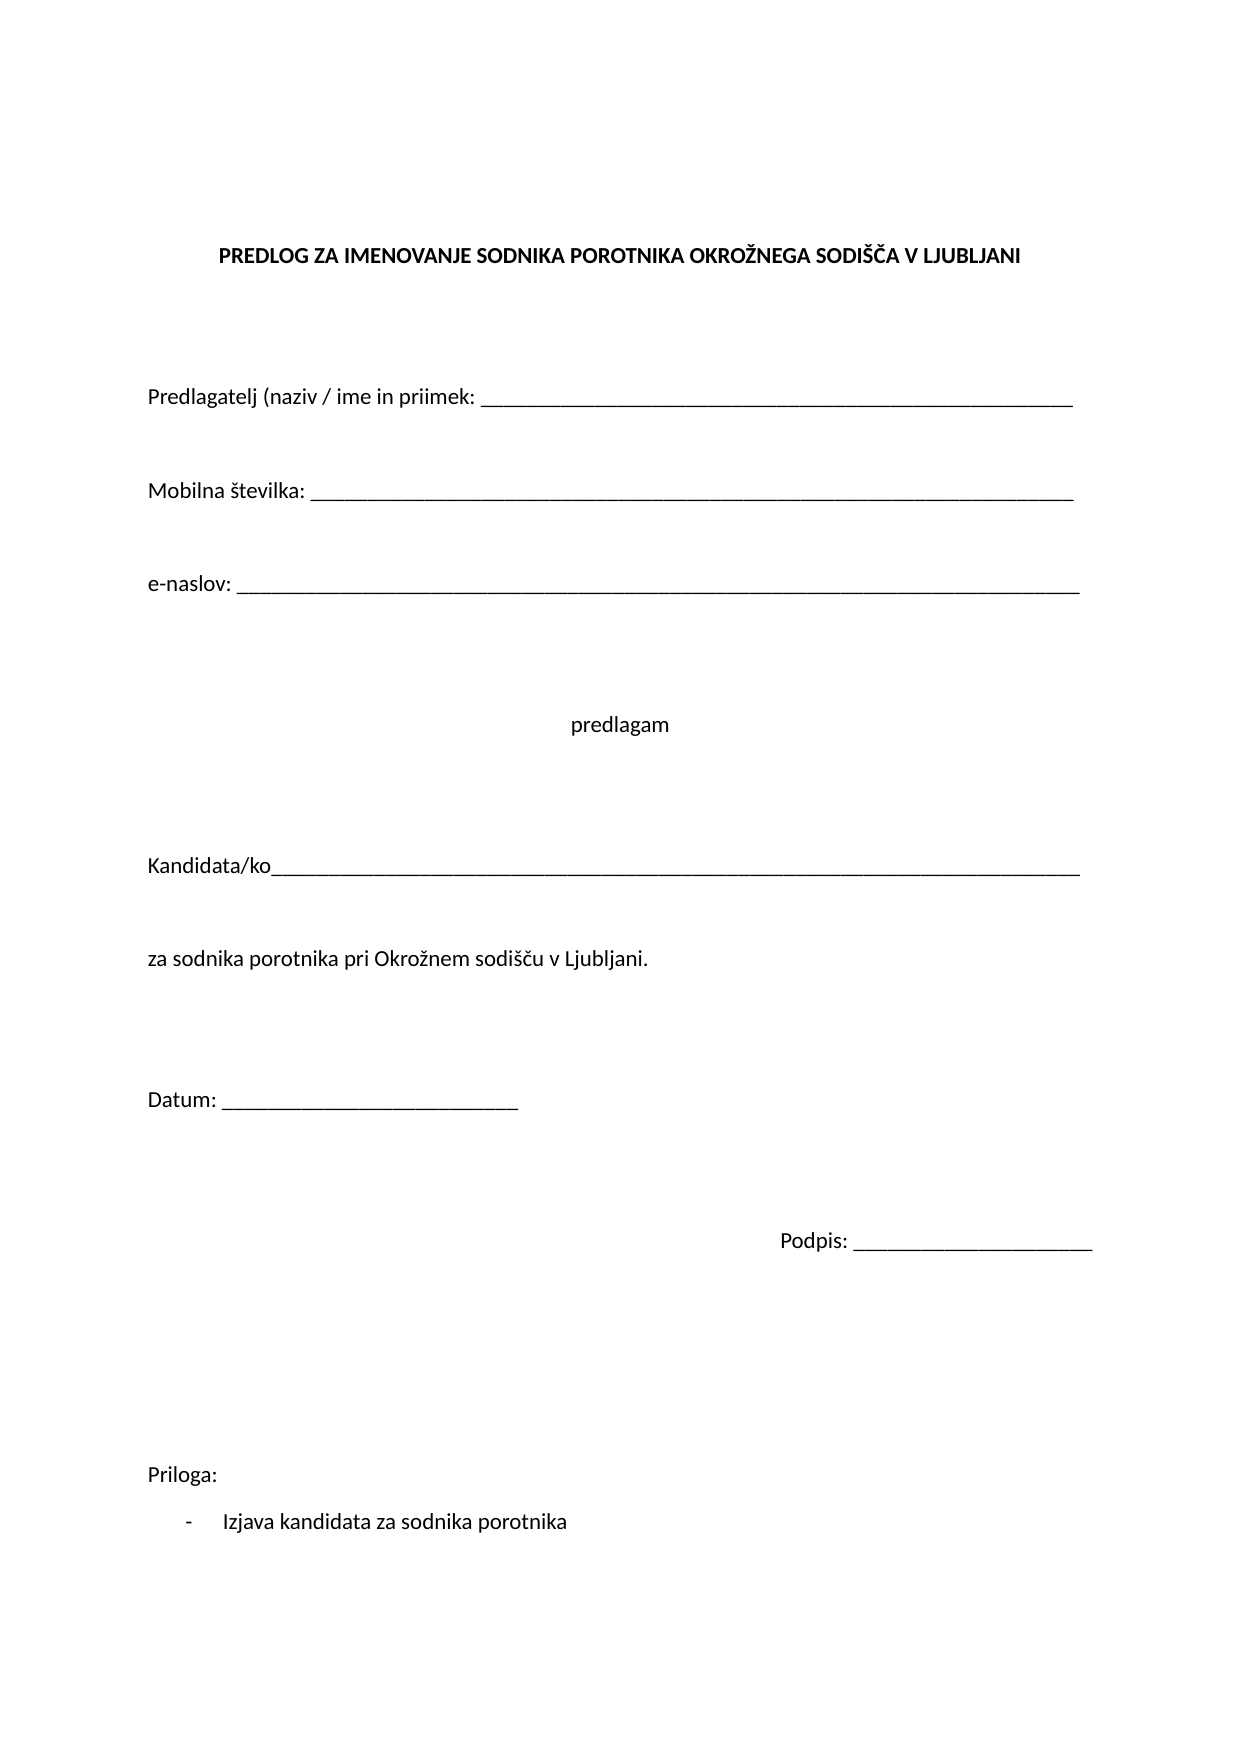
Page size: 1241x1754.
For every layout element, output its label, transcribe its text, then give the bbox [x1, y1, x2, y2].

text PREDLOG ZA IMENOVANJE SODNIKA POROTNIKA OKROŽNEGA SODIŠČA V LJUBLJANI [148, 241, 1093, 269]
list Izjava kandidata za sodnika porotnika [185, 1507, 1093, 1535]
text Kandidata/ko_______________________________________________________________________ [148, 851, 1093, 879]
text predlagam [148, 710, 1093, 738]
text Priloga: [148, 1460, 1093, 1488]
text za sodnika porotnika pri Okrožnem sodišču v Ljubljani. [148, 944, 1093, 972]
text Predlagatelj (naziv / ime in priimek: ____________________________________________________ [148, 382, 1093, 410]
text Mobilna številka: ___________________________________________________________________ [148, 476, 1093, 504]
text e-naslov: __________________________________________________________________________ [148, 569, 1093, 597]
text Podpis: _____________________ [148, 1226, 1093, 1254]
text Datum: __________________________ [148, 1085, 1093, 1113]
